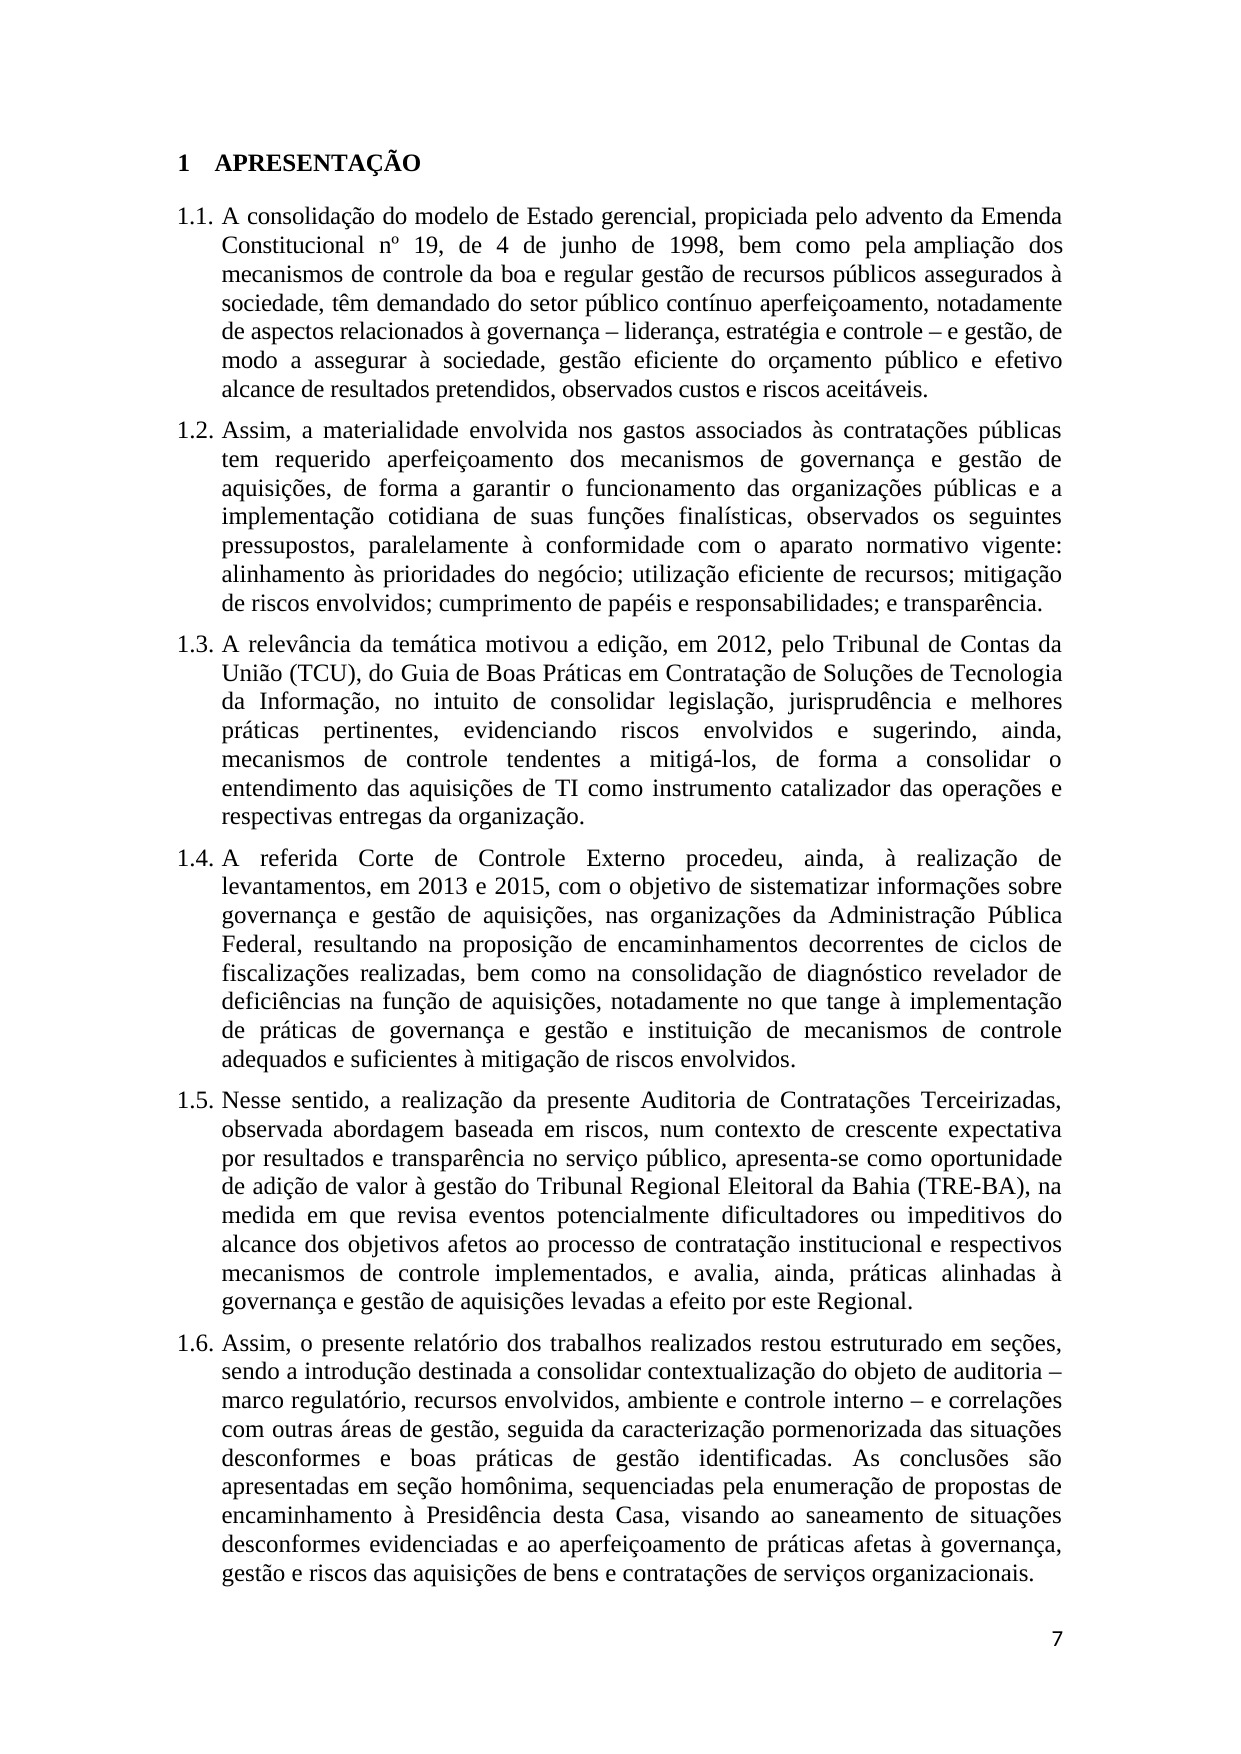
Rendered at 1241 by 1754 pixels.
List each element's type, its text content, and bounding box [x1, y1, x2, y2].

list A consolidação do modelo de Estado gerencial, propiciada pelo advento da Emenda Constitucional nº 19, de 4 de junho de 1998, bem como pela ampliação dos mecanismos de controle da boa e regular gestão de recursos públicos assegurados à sociedade, têm demandado do setor público contínuo aperfeiçoamento, notadamente de aspectos relacionados à governança – liderança, estratégia e controle – e gestão, de modo a assegurar à sociedade, gestão eficiente do orçamento público e efetivo alcance de resultados pretendidos, observados custos e riscos aceitáveis. [177, 201, 1063, 403]
list A referida Corte de Controle Externo procedeu, ainda, à realização de levantamentos, em 2013 e 2015, com o objetivo de sistematizar informações sobre governança e gestão de aquisições, nas organizações da Administração Pública Federal, resultando na proposição de encaminhamentos decorrentes de ciclos de fiscalizações realizadas, bem como na consolidação de diagnóstico revelador de deficiências na função de aquisições, notadamente no que tange à implementação de práticas de governança e gestão e instituição de mecanismos de controle adequados e suficientes à mitigação de riscos envolvidos. [177, 843, 1063, 1073]
list Assim, a materialidade envolvida nos gastos associados às contratações públicas tem requerido aperfeiçoamento dos mecanismos de governança e gestão de aquisições, de forma a garantir o funcionamento das organizações públicas e a implementação cotidiana de suas funções finalísticas, observados os seguintes pressupostos, paralelamente à conformidade com o aparato normativo vigente: alinhamento às prioridades do negócio; utilização eficiente de recursos; mitigação de riscos envolvidos; cumprimento de papéis e responsabilidades; e transparência. [177, 415, 1063, 616]
list A relevância da temática motivou a edição, em 2012, pelo Tribunal de Contas da União (TCU), do Guia de Boas Práticas em Contratação de Soluções de Tecnologia da Informação, no intuito de consolidar legislação, jurisprudência e melhores práticas pertinentes, evidenciando riscos envolvidos e sugerindo, ainda, mecanismos de controle tendentes a mitigá-los, de forma a consolidar o entendimento das aquisições de TI como instrumento catalizador das operações e respectivas entregas da organização. [177, 629, 1063, 830]
list Nesse sentido, a realização da presente Auditoria de Contratações Terceirizadas, observada abordagem baseada em riscos, num contexto de crescente expectativa por resultados e transparência no serviço público, apresenta-se como oportunidade de adição de valor à gestão do Tribunal Regional Eleitoral da Bahia (TRE-BA), na medida em que revisa eventos potencialmente dificultadores ou impeditivos do alcance dos objetivos afetos ao processo de contratação institucional e respectivos mecanismos de controle implementados, e avalia, ainda, práticas alinhadas à governança e gestão de aquisições levadas a efeito por este Regional. [177, 1085, 1063, 1315]
list APRESENTAÇÃO [177, 148, 1063, 176]
list Assim, o presente relatório dos trabalhos realizados restou estruturado em seções, sendo a introdução destinada a consolidar contextualização do objeto de auditoria – marco regulatório, recursos envolvidos, ambiente e controle interno – e correlações com outras áreas de gestão, seguida da caracterização pormenorizada das situações desconformes e boas práticas de gestão identificadas. As conclusões são apresentadas em seção homônima, sequenciadas pela enumeração de propostas de encaminhamento à Presidência desta Casa, visando ao saneamento de situações desconformes evidenciadas e ao aperfeiçoamento de práticas afetas à governança, gestão e riscos das aquisições de bens e contratações de serviços organizacionais. [177, 1328, 1063, 1586]
